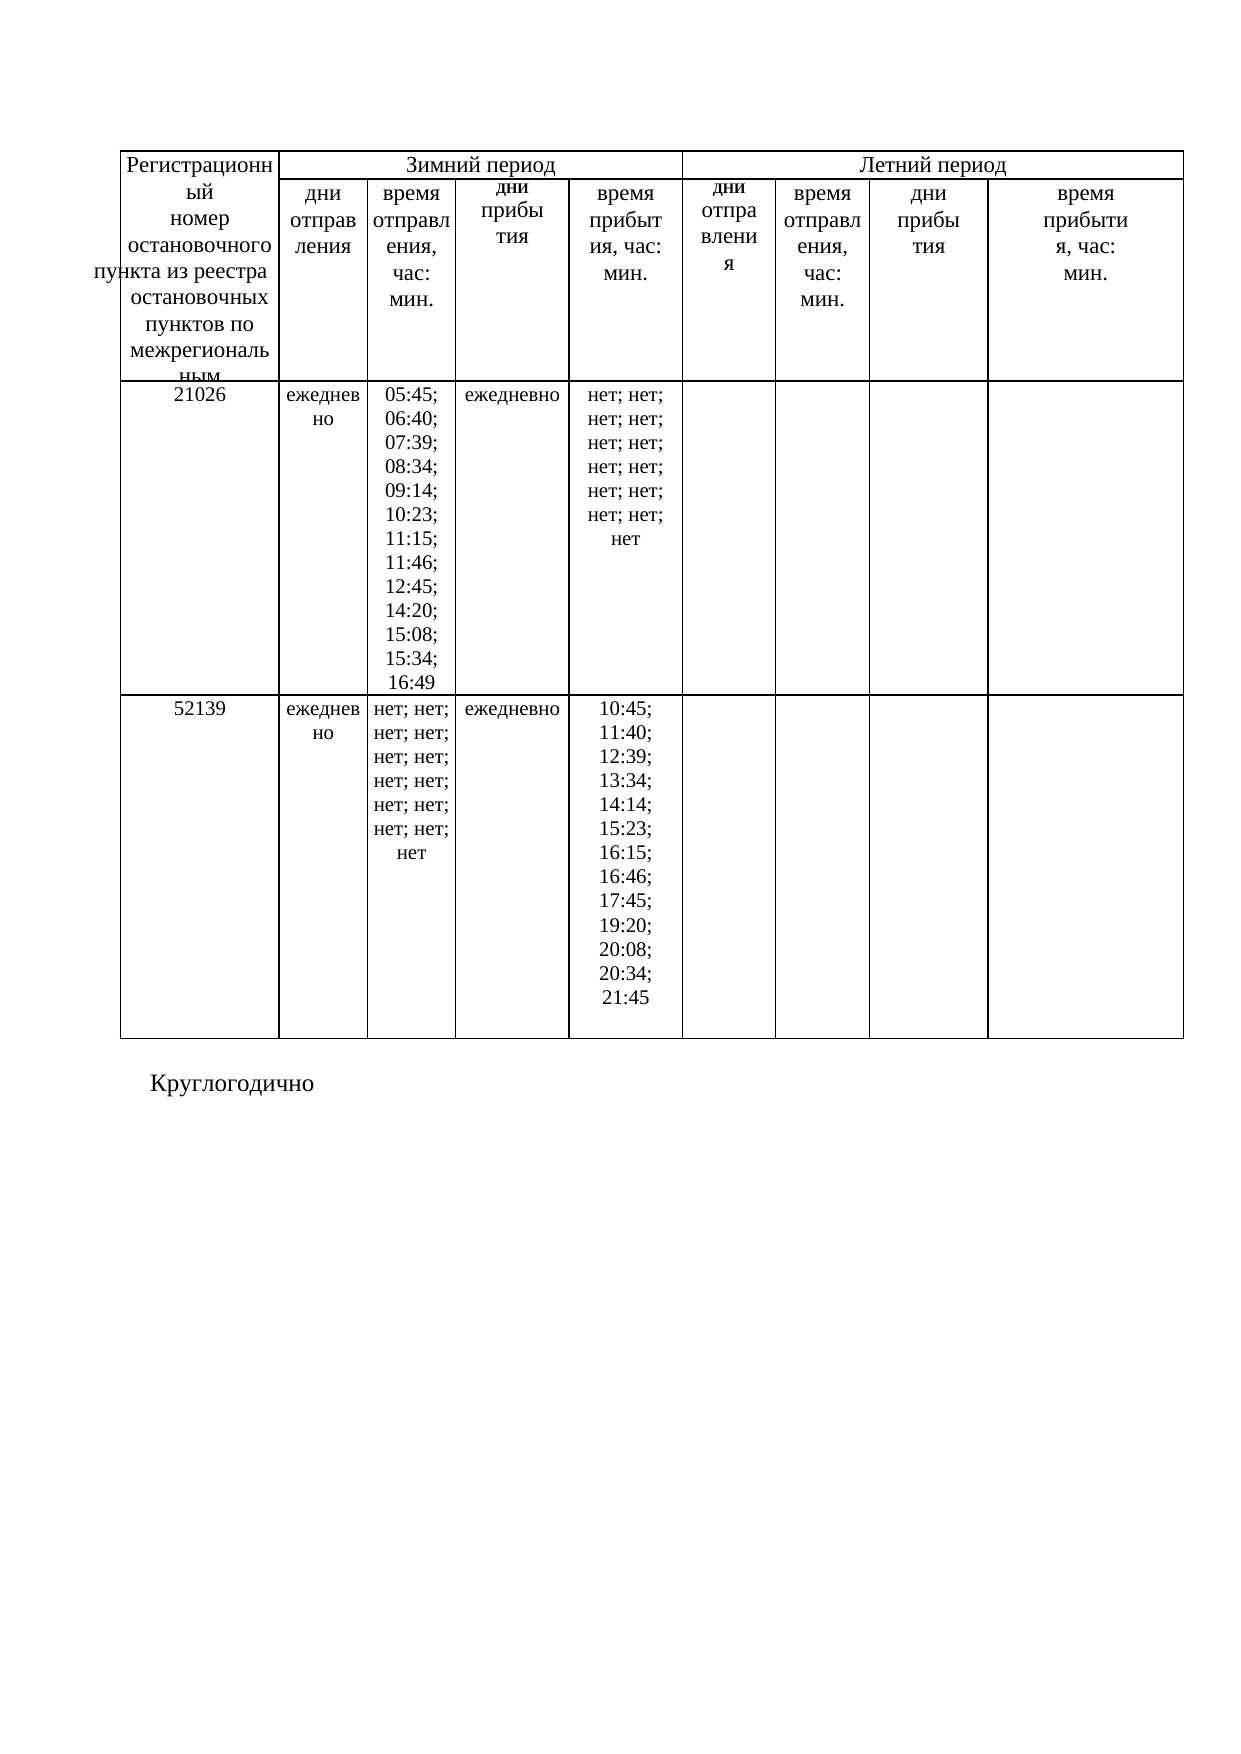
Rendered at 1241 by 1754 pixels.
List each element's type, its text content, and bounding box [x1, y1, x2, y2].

table_cell 52139 [121, 696, 278, 1037]
table_cell дни отправ ления [280, 180, 367, 380]
table_cell ежедневно [456, 382, 568, 694]
table_cell [989, 382, 1183, 694]
table_cell [683, 696, 775, 1037]
table_cell время прибыт ия, час: мин. [570, 180, 682, 380]
table_header Зимний период [280, 152, 682, 178]
table_cell нет; нет; нет; нет; нет; нет; нет; нет; нет; нет; нет; нет; нет [368, 696, 455, 1037]
table_cell 05:45; 06:40; 07:39; 08:34; 09:14; 10:23; 11:15; 11:46; 12:45; 14:20; 15:08; 15:34; 16:49 [368, 382, 455, 694]
table_cell время отправл ения, час: мин. [368, 180, 455, 380]
table_cell дни прибы тия [870, 180, 987, 380]
table_cell [870, 382, 987, 694]
table_cell [683, 382, 775, 694]
table_header Летний период [683, 152, 1183, 178]
table_cell ДНИ отпра влени я [683, 180, 775, 380]
table_cell 21026 [121, 382, 278, 694]
table_cell [776, 696, 869, 1037]
table_cell [989, 696, 1183, 1037]
table_cell время прибыти я, час: мин. [989, 180, 1183, 380]
table_cell нет; нет; нет; нет; нет; нет; нет; нет; нет; нет; нет; нет; нет [570, 382, 682, 694]
text Круглогодично [150, 1068, 1090, 1097]
table_cell ежедневно [280, 696, 367, 1037]
table_cell ДНИ прибы тия [456, 180, 568, 380]
table_cell ежедневно [280, 382, 367, 694]
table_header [121, 152, 278, 380]
table_cell 10:45; 11:40; 12:39; 13:34; 14:14; 15:23; 16:15; 16:46; 17:45; 19:20; 20:08; 20:34; 21:45 [570, 696, 682, 1037]
table_cell время отправл ения, час: мин. [776, 180, 869, 380]
table_cell [870, 696, 987, 1037]
table_cell ежедневно [456, 696, 568, 1037]
table_cell [776, 382, 869, 694]
